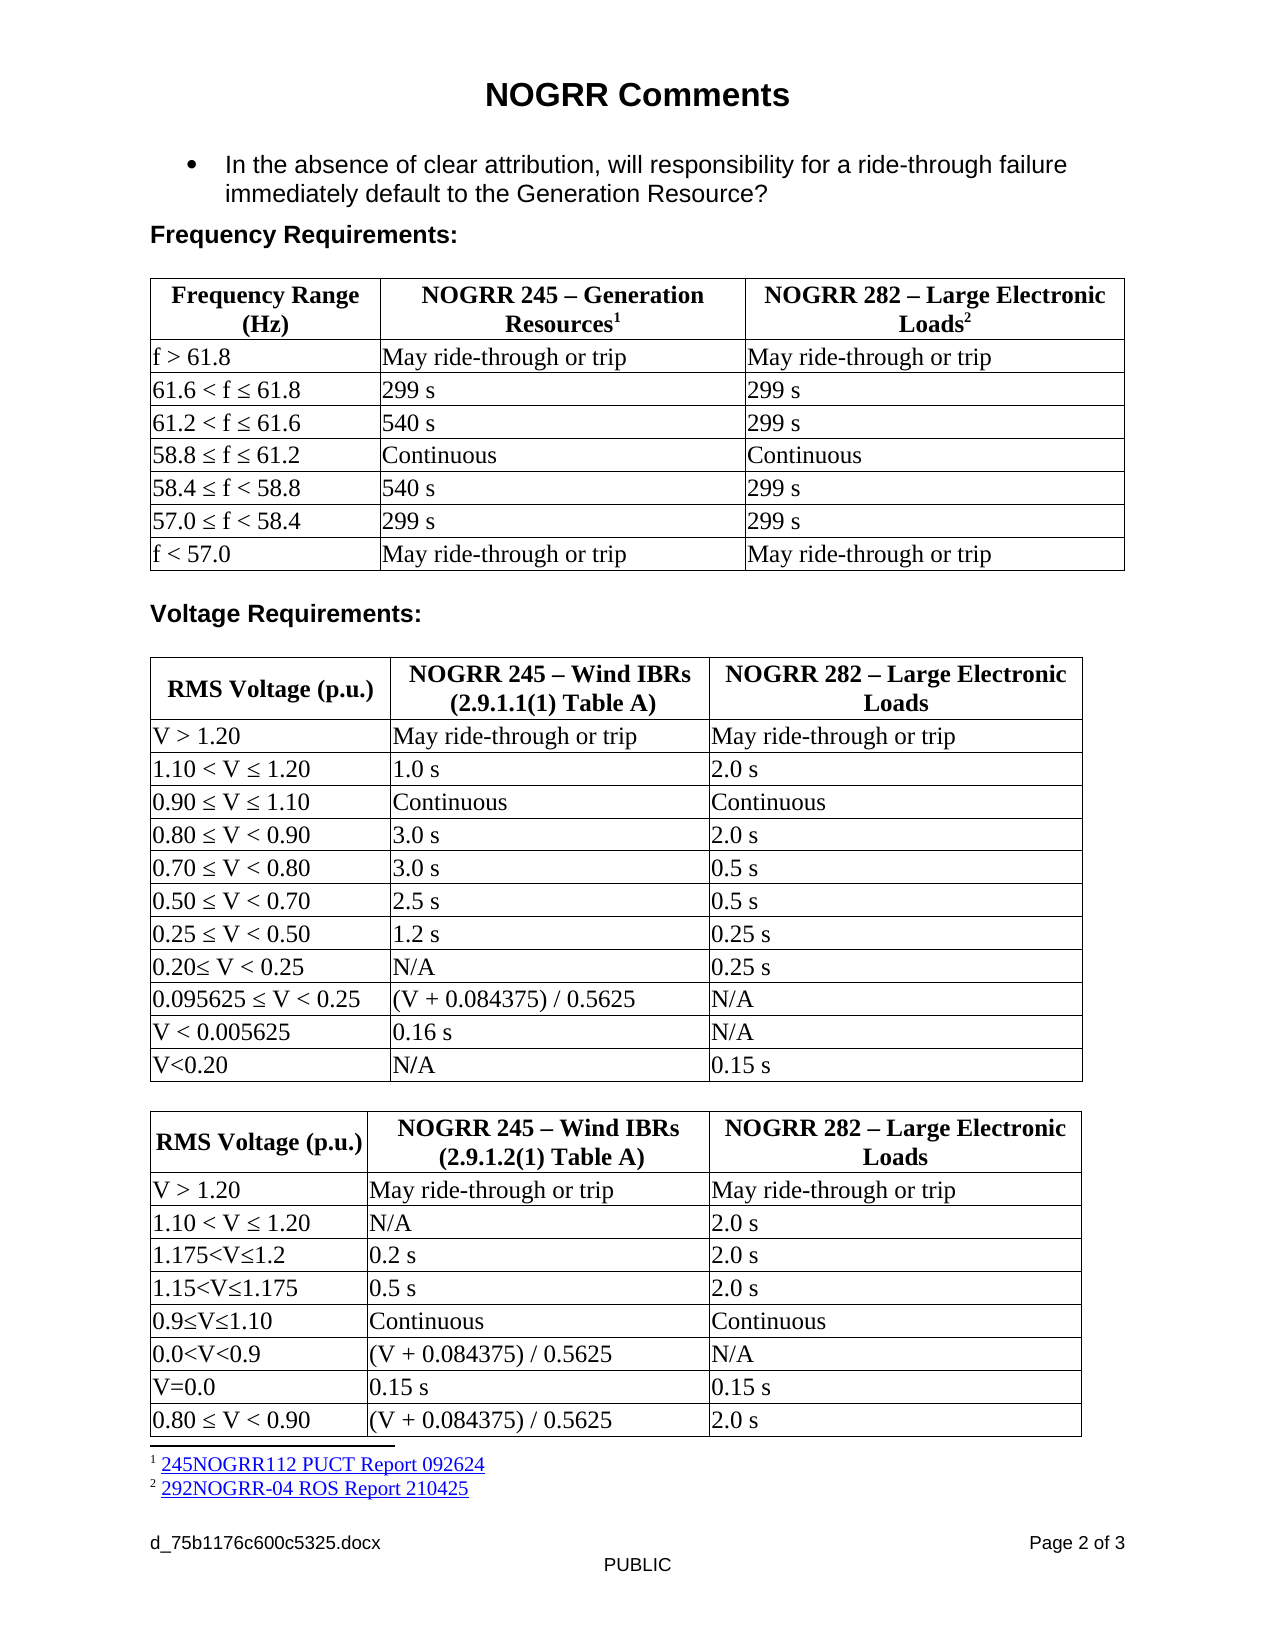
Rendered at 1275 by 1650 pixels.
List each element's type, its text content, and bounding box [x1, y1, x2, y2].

table_cell 0.80 ≤ V < 0.90 [151, 819, 390, 850]
table_cell May ride-through or trip [710, 1173, 1081, 1205]
table_cell V > 1.20 [151, 1173, 367, 1205]
table_cell 0.25 s [710, 950, 1082, 982]
table_cell 3.0 s [391, 851, 709, 883]
text Voltage Requirements: [150, 599, 1125, 628]
table_cell 299 s [746, 505, 1124, 537]
table_cell Continuous [746, 439, 1124, 471]
table_cell May ride-through or trip [710, 720, 1082, 752]
table_cell 0.15 s [368, 1371, 709, 1403]
table_cell 0.90 ≤ V ≤ 1.10 [151, 786, 390, 817]
table_cell May ride-through or trip [368, 1173, 709, 1205]
table_cell 0.70 ≤ V < 0.80 [151, 851, 390, 883]
table_cell 3.0 s [391, 819, 709, 850]
table_cell 0.2 s [368, 1239, 709, 1271]
table_cell 1.15<V≤1.175 [151, 1272, 367, 1304]
table_cell 2.0 s [710, 819, 1082, 850]
table_cell f > 61.8 [151, 340, 380, 372]
table_cell 0.095625 ≤ V < 0.25 [151, 983, 390, 1015]
table_cell 1.10 < V ≤ 1.20 [151, 753, 390, 784]
table_cell Continuous [368, 1305, 709, 1337]
table_cell N/A [391, 1049, 709, 1081]
table_cell Continuous [391, 786, 709, 817]
table_cell Continuous [710, 1305, 1081, 1337]
table_header NOGRR 282 – Large Electronic Loads [710, 658, 1082, 719]
table_cell 1.175<V≤1.2 [151, 1239, 367, 1271]
table_header NOGRR 282 – Large Electronic Loads [746, 279, 1124, 339]
table_header RMS Voltage (p.u.) [151, 1112, 367, 1172]
table_cell N/A [710, 1016, 1082, 1048]
table_cell (V + 0.084375) / 0.5625 [368, 1338, 709, 1370]
table_cell May ride-through or trip [746, 340, 1124, 372]
table_cell (V + 0.084375) / 0.5625 [368, 1404, 709, 1436]
table_header NOGRR 245 – Generation Resources [381, 279, 745, 339]
table_cell 0.16 s [391, 1016, 709, 1048]
table_cell 1.2 s [391, 917, 709, 949]
table_cell 0.0<V<0.9 [151, 1338, 367, 1370]
table_cell 299 s [746, 472, 1124, 504]
table_cell 2.0 s [710, 1404, 1081, 1436]
table_cell 540 s [381, 472, 745, 504]
table_cell N/A [368, 1206, 709, 1238]
table_cell 299 s [746, 373, 1124, 405]
table_cell f < 57.0 [151, 538, 380, 570]
table_cell 0.80 ≤ V < 0.90 [151, 1404, 367, 1436]
table_cell May ride-through or trip [381, 538, 745, 570]
table_cell 0.9≤V≤1.10 [151, 1305, 367, 1337]
table_cell 0.20≤ V < 0.25 [151, 950, 390, 982]
table_cell Continuous [381, 439, 745, 471]
table_cell 2.0 s [710, 1272, 1081, 1304]
table_cell 0.25 ≤ V < 0.50 [151, 917, 390, 949]
table_cell V<0.20 [151, 1049, 390, 1081]
table_cell 2.0 s [710, 1239, 1081, 1271]
table_cell 1.10 < V ≤ 1.20 [151, 1206, 367, 1238]
table_cell 540 s [381, 406, 745, 438]
table_cell 0.5 s [710, 884, 1082, 916]
table_cell Continuous [710, 786, 1082, 817]
table_cell V < 0.005625 [151, 1016, 390, 1048]
table_cell V > 1.20 [151, 720, 390, 752]
table_cell 57.0 ≤ f < 58.4 [151, 505, 380, 537]
table_cell 61.6 < f ≤ 61.8 [151, 373, 380, 405]
table_header NOGRR 245 – Wind IBRs (2.9.1.2(1) Table A) [368, 1112, 709, 1172]
table_cell 0.25 s [710, 917, 1082, 949]
table_header RMS Voltage (p.u.) [151, 658, 390, 719]
list In the absence of clear attribution, will responsibility for a ride-through failure immediately default to the Generation Resource? [187, 150, 1125, 208]
table_cell 299 s [746, 406, 1124, 438]
table_cell 0.15 s [710, 1371, 1081, 1403]
table_cell May ride-through or trip [391, 720, 709, 752]
table_cell 1.0 s [391, 753, 709, 784]
table_cell 61.2 < f ≤ 61.6 [151, 406, 380, 438]
table_cell May ride-through or trip [746, 538, 1124, 570]
table_cell N/A [710, 1338, 1081, 1370]
table_cell N/A [391, 950, 709, 982]
table_cell 0.5 s [710, 851, 1082, 883]
table_cell 299 s [381, 505, 745, 537]
table_cell 0.15 s [710, 1049, 1082, 1081]
table_cell V=0.0 [151, 1371, 367, 1403]
table_cell 2.5 s [391, 884, 709, 916]
table_cell (V + 0.084375) / 0.5625 [391, 983, 709, 1015]
table_cell 299 s [381, 373, 745, 405]
table_header NOGRR 245 – Wind IBRs (2.9.1.1(1) Table A) [391, 658, 709, 719]
text Frequency Requirements: [150, 220, 1125, 249]
table_cell 0.5 s [368, 1272, 709, 1304]
table_cell 58.4 ≤ f < 58.8 [151, 472, 380, 504]
table_header NOGRR 282 – Large Electronic Loads [710, 1112, 1081, 1172]
table_cell 2.0 s [710, 753, 1082, 784]
table_cell 58.8 ≤ f ≤ 61.2 [151, 439, 380, 471]
table_cell N/A [710, 983, 1082, 1015]
table_cell 2.0 s [710, 1206, 1081, 1238]
table_cell 0.50 ≤ V < 0.70 [151, 884, 390, 916]
table_header Frequency Range (Hz) [151, 279, 380, 339]
table_cell May ride-through or trip [381, 340, 745, 372]
